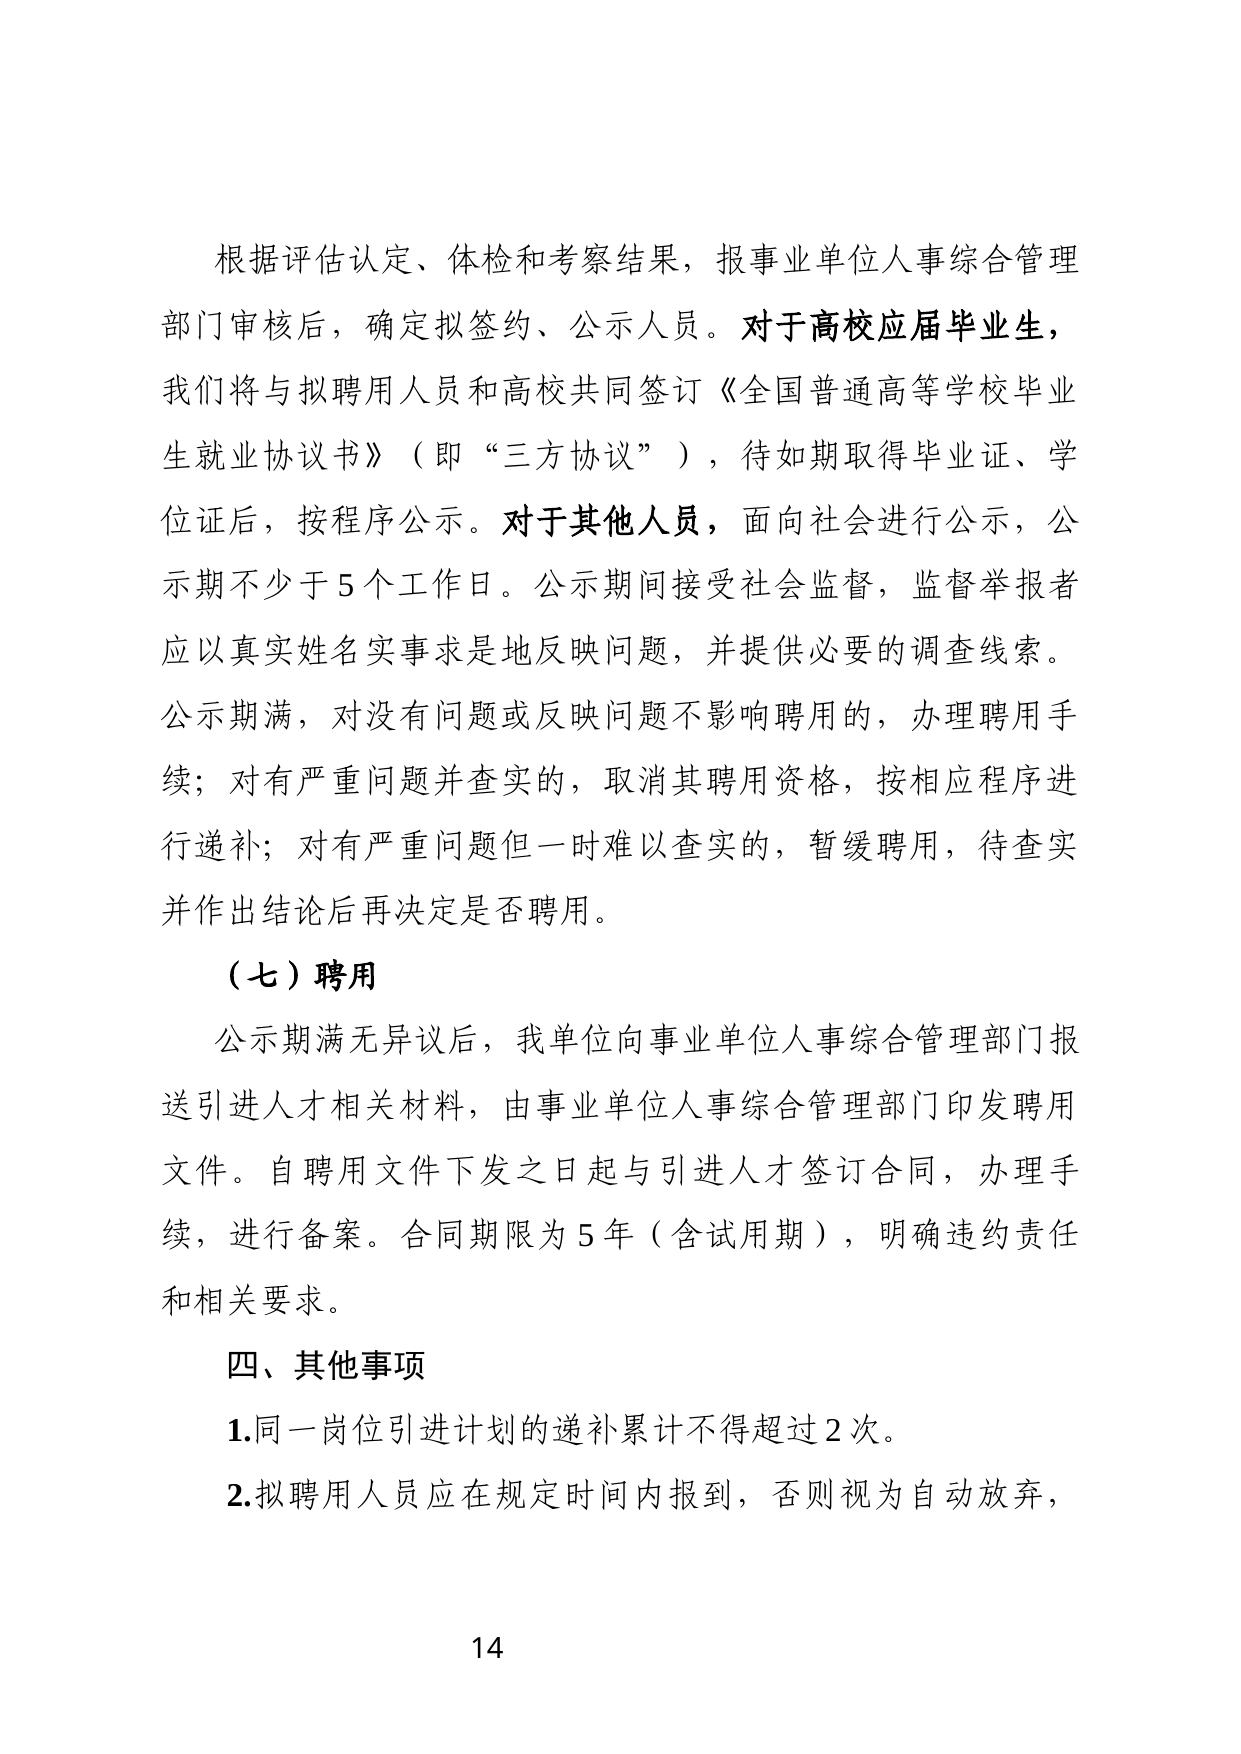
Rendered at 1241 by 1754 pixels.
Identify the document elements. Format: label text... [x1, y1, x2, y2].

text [159, 1461, 1081, 1526]
list 其他事项 [159, 1331, 1081, 1396]
text 1.同一岗位引进计划的递补累计不得超过2次。 [159, 1396, 1081, 1461]
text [159, 226, 1081, 941]
text （七）聘用 公示期满无异议后，我单位向事业单位人事综合管理部门报送引进人才相关材料，由事业单位人事综合管理部门印发聘用文件。自聘用文件下发之日起与引进人才签订合同，办理手续，进行备案。合同期限为5年（含试用期），明确违约责任和相关要求。 [159, 941, 1081, 1331]
